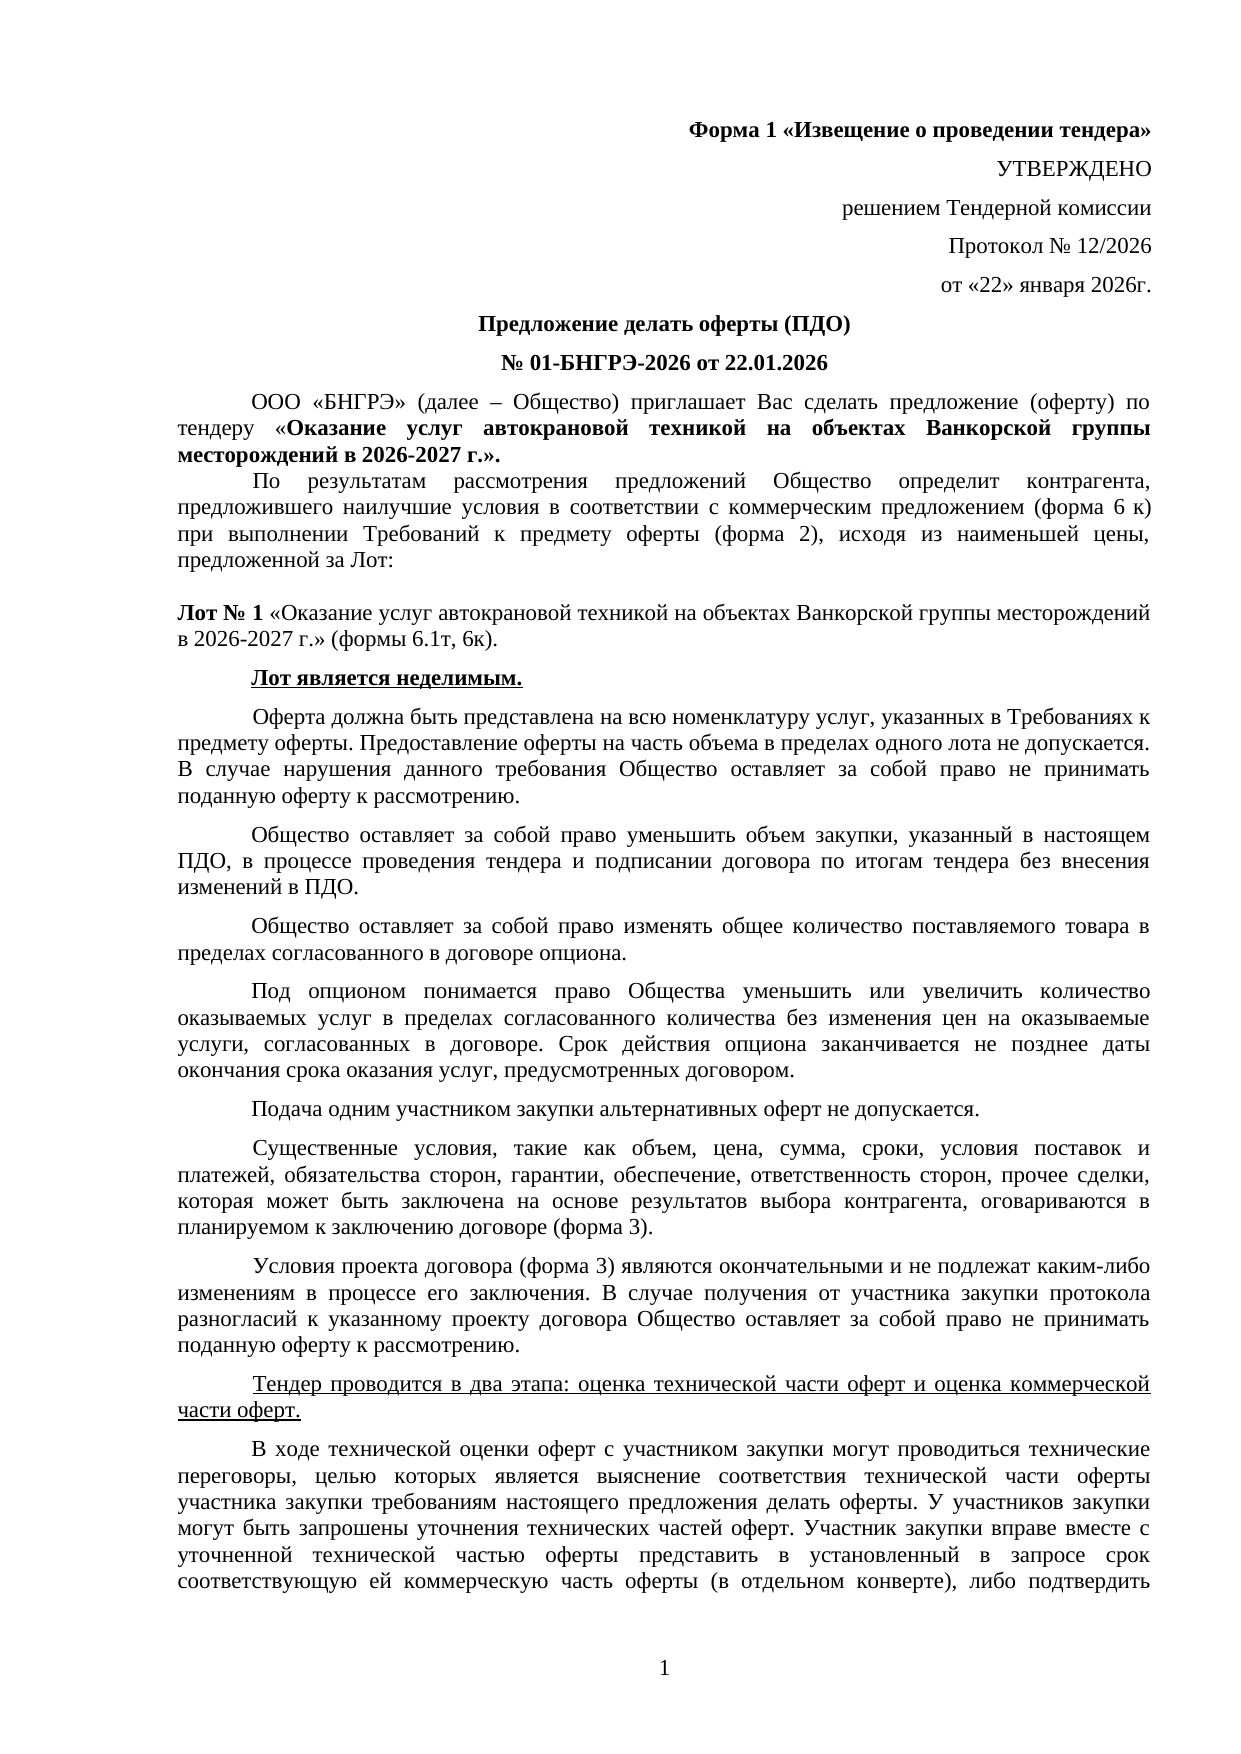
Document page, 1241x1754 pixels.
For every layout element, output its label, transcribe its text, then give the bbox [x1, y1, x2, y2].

text Подача одним участником закупки альтернативных оферт не допускается. [177, 1095, 1152, 1122]
text № 01-БНГРЭ-2026 от 22.01.2026 [177, 349, 1152, 375]
text Общество оставляет за собой право уменьшить объем закупки, указанный в настоящем ПДО, в процессе проведения тендера и подписании договора по итогам тендера без внесения изменений в ПДО. [177, 821, 1152, 900]
text Условия проекта договора (форма 3) являются окончательными и не подлежат каким-либо изменениям в процессе его заключения. В случае получения от участника закупки протокола разногласий к указанному проекту договора Общество оставляет за собой право не принимать поданную оферту к рассмотрению. [177, 1252, 1152, 1358]
text решением Тендерной комиссии [177, 194, 1152, 220]
text По результатам рассмотрения предложений Общество определит контрагента, предложившего наилучшие условия в соответствии с коммерческим предложением (форма 6 к) при выполнении Требований к предмету оферты (форма 2), исходя из наименьшей цены, предложенной за Лот: [177, 467, 1152, 572]
text Под опционом понимается право Общества уменьшить или увеличить количество оказываемых услуг в пределах согласованного количества без изменения цен на оказываемые услуги, согласованных в договоре. Срок действия опциона заканчивается не позднее даты окончания срока оказания услуг, предусмотренных договором. [177, 977, 1152, 1083]
text ООО «БНГРЭ» (далее – Общество) приглашает Вас сделать предложение (оферту) по тендеру «Оказание услуг автокрановой техникой на объектах Ванкорской группы месторождений в 2026-2027 г.». [177, 388, 1152, 467]
text Предложение делать оферты (ПДО) [177, 310, 1152, 337]
text Форма 1 «Извещение о проведении тендера» [177, 116, 1152, 142]
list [177, 1435, 1152, 1593]
text Существенные условия, такие как объем, цена, сумма, сроки, условия поставок и платежей, обязательства сторон, гарантии, обеспечение, ответственность сторон, прочее сделки, которая может быть заключена на основе результатов выбора контрагента, оговариваются в планируемом к заключению договоре (форма 3). [177, 1134, 1152, 1240]
text от «22» января 2026г. [177, 271, 1152, 298]
text Оферта должна быть представлена на всю номенклатуру услуг, указанных в Требованиях к предмету оферты. Предоставление оферты на часть объема в пределах одного лота не допускается. В случае нарушения данного требования Общество оставляет за собой право не принимать поданную оферту к рассмотрению. [177, 703, 1152, 808]
text Протокол № 12/2026 [177, 232, 1152, 259]
text Тендер проводится в два этапа: оценка технической части оферт и оценка коммерческой части оферт. [177, 1370, 1152, 1423]
list Лот № 1 «Оказание услуг автокрановой техникой на объектах Ванкорской группы месторождений в 2026-2027 г.» (формы 6.1т, 6к). [177, 599, 1152, 651]
text УТВЕРЖДЕНО [177, 155, 1152, 181]
text Общество оставляет за собой право изменять общее количество поставляемого товара в пределах согласованного в договоре опциона. [177, 912, 1152, 965]
text Лот является неделимым. [177, 664, 1152, 690]
